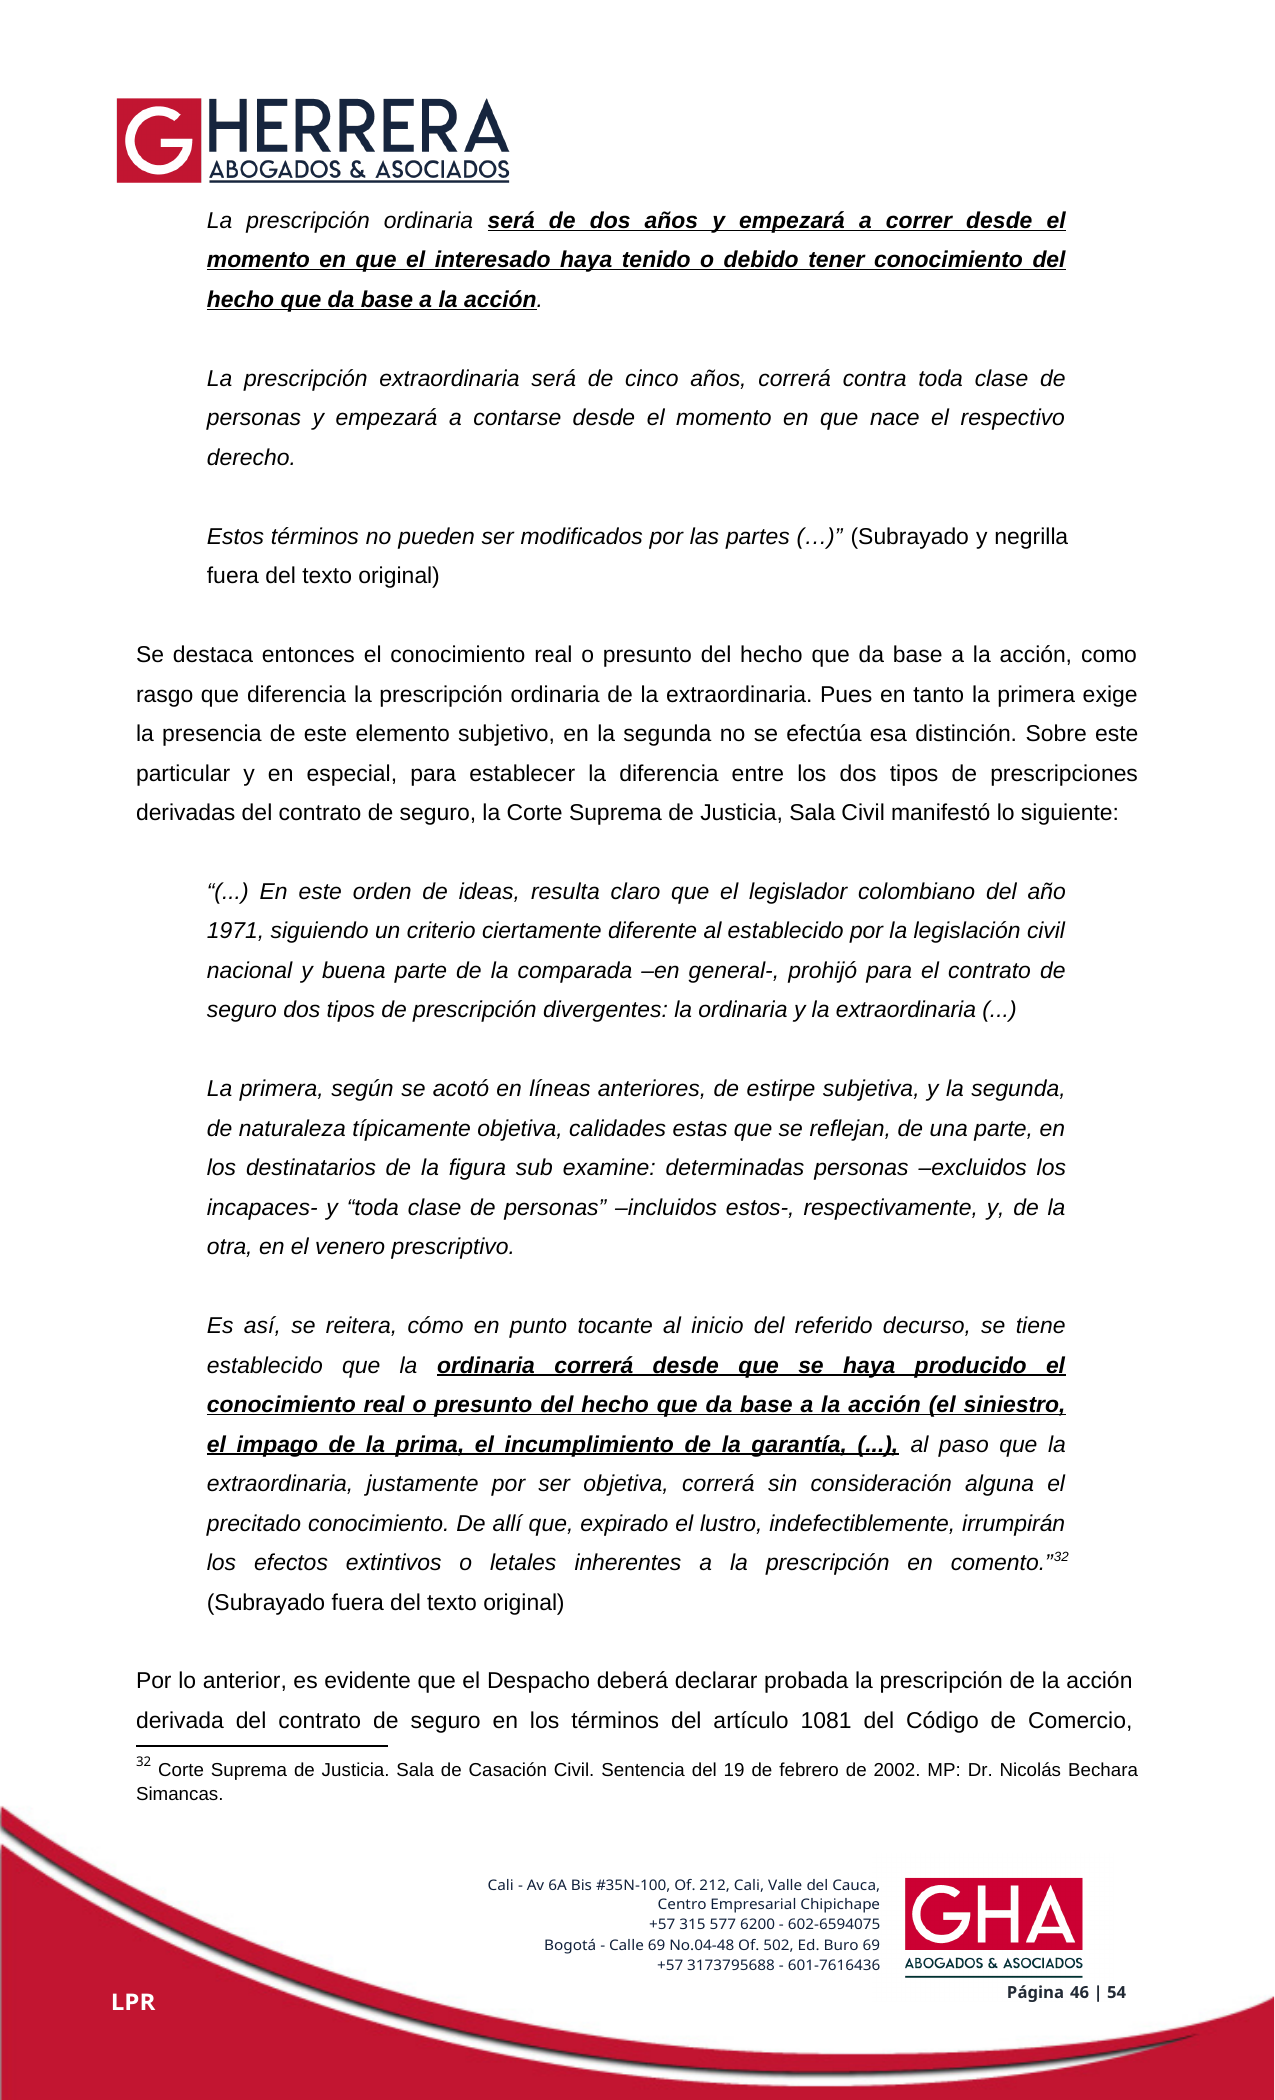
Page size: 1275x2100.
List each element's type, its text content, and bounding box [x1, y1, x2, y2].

text “(...) En este orden de ideas, resulta claro que el legislador colombiano del año 1971, siguiendo un criterio ciertamente diferente al establecido por la legislación civil nacional y buena parte de la comparada –en general-, prohijó para el contrato de seguro dos tipos de prescripción divergentes: la ordinaria y la extraordinaria (...) [207, 878, 1068, 1023]
text La prescripción ordinaria será de dos años y empezará a correr desde el momento en que el interesado haya tenido o debido tener conocimiento del hecho que da base a la acción. [207, 207, 1068, 312]
text Se destaca entonces el conocimiento real o presunto del hecho que da base a la acción, como rasgo que diferencia la prescripción ordinaria de la extraordinaria. Pues en tanto la primera exige la presencia de este elemento subjetivo, en la segunda no se efectúa esa distinción. Sobre este particular y en especial, para establecer la diferencia entre los dos tipos de prescripciones derivadas del contrato de seguro, la Corte Suprema de Justicia, Sala Civil manifestó lo siguiente: [136, 641, 1139, 825]
picture [0, 1793, 1275, 2100]
text La primera, según se acotó en líneas anteriores, de estirpe subjetiva, y la segunda, de naturaleza típicamente objetiva, calidades estas que se reflejan, de una parte, en los destinatarios de la figura sub examine: determinadas personas –excluidos los incapaces- y “toda clase de personas” –incluidos estos-, respectivamente, y, de la otra, en el venero prescriptivo. [207, 1075, 1068, 1259]
picture [96, 75, 529, 206]
text Estos términos no pueden ser modificados por las partes (…)” (Subrayado y negrilla fuera del texto original) [207, 523, 1068, 588]
text La prescripción extraordinaria será de cinco años, correrá contra toda clase de personas y empezará a contarse desde el momento en que nace el respectivo derecho. [207, 365, 1068, 470]
text Es así, se reitera, cómo en punto tocante al inicio del referido decurso, se tiene establecido que la ordinaria correrá desde que se haya producido el conocimiento real o presunto del hecho que da base a la acción (el siniestro, el impago de la prima, el incumplimiento de la garantía, (...), al paso que la extraordinaria, justamente por ser objetiva, correrá sin consideración alguna el precitado conocimiento. De allí que, expirado el lustro, indefectiblemente, irrumpirán los efectos extintivos o letales inherentes a la prescripción en comento.” (Subrayado fuera del texto original) [207, 1312, 1068, 1615]
